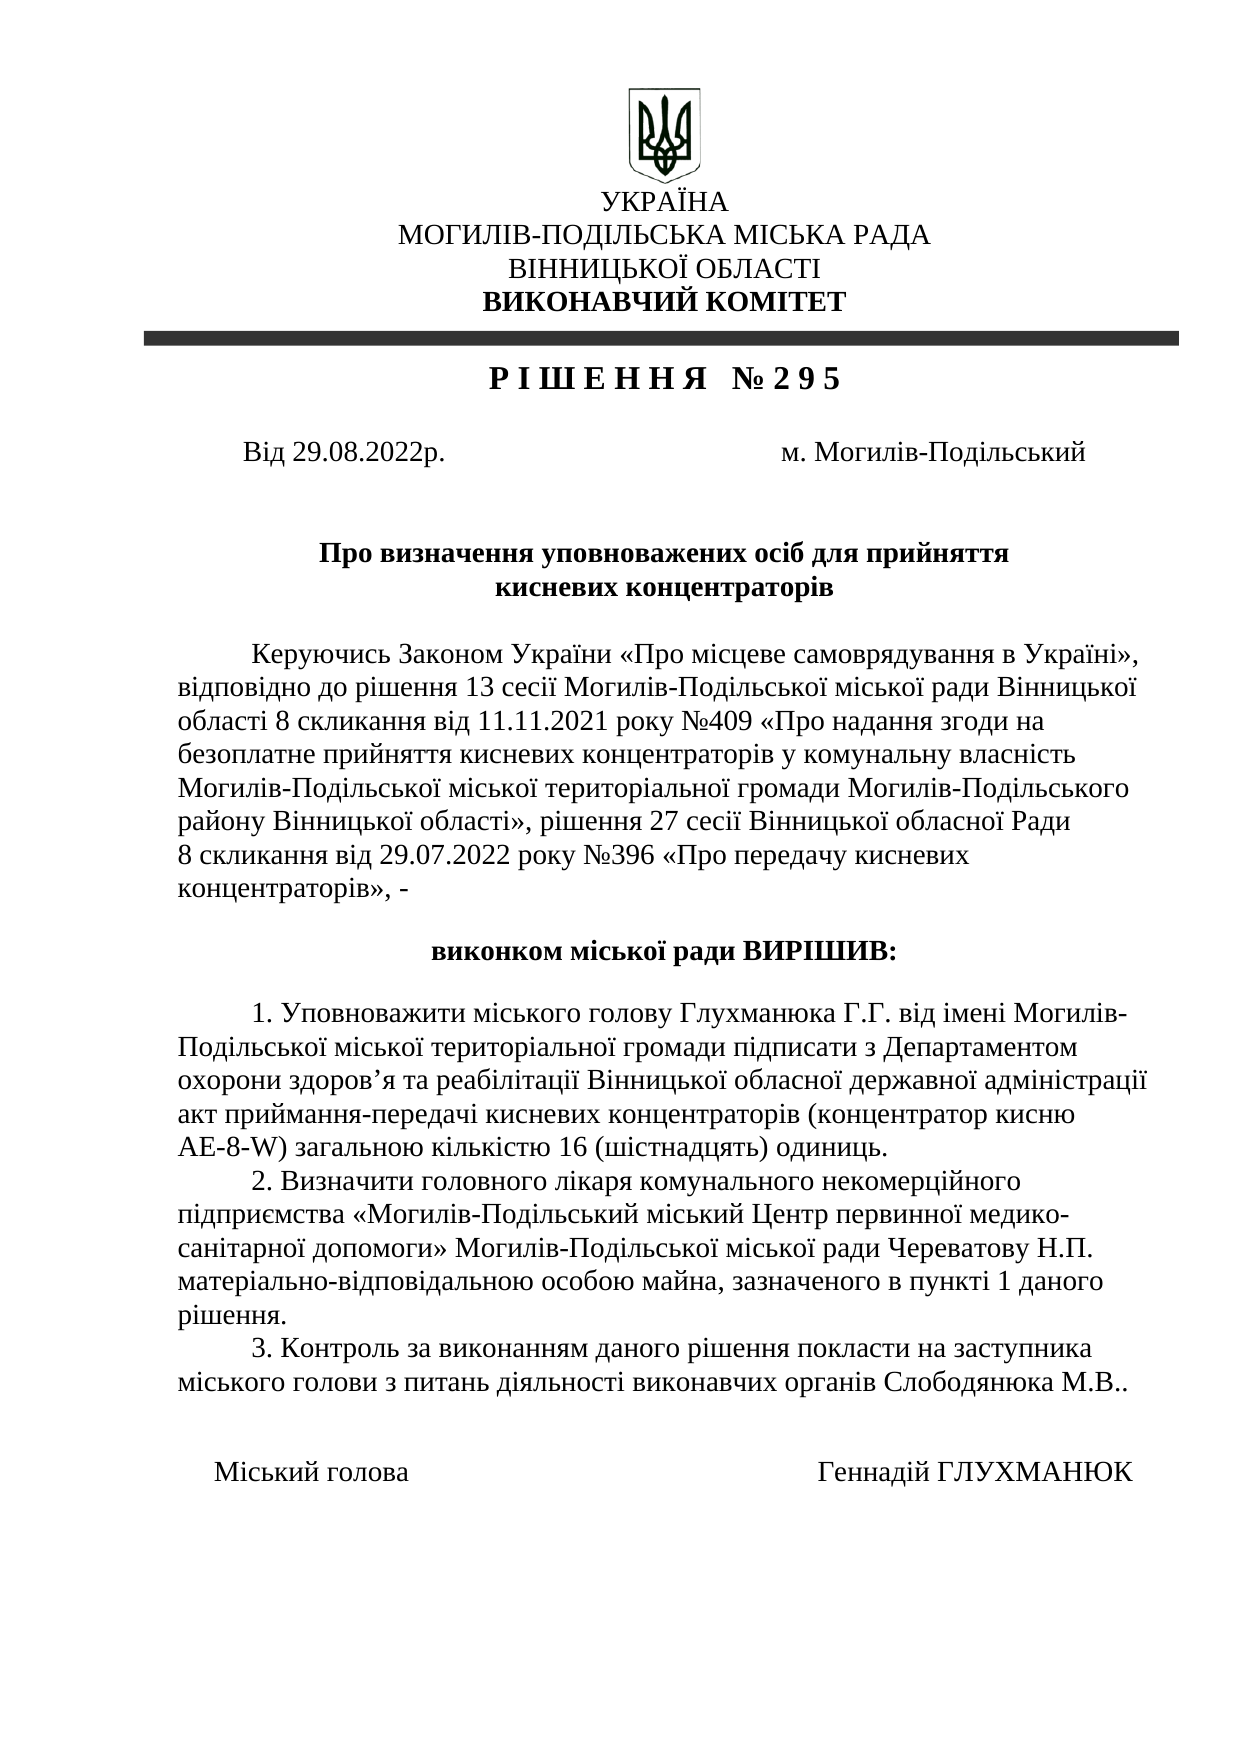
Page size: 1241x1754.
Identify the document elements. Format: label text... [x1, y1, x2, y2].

text Керуючись Законом України «Про місцеве самоврядування в Україні», відповідно до рішення 13 сесії Могилів-Подільської міської ради Вінницької області 8 скликання від 11.11.2021 року №409 «Про надання згоди на безоплатне прийняття кисневих концентраторів у комунальну власність Могилів-Подільської міської територіальної громади Могилів-Подільського району Вінницької області», рішення 27 сесії Вінницької обласної Ради [177, 636, 1152, 837]
text УКРАЇНА МОГИЛІВ-ПОДІЛЬСЬКА МІСЬКА РАДА ВІННИЦЬКОЇ ОБЛАСТІ [177, 184, 1152, 284]
text Від 29.08.2022р. м. Могилів-Подільський [177, 434, 1152, 468]
text АЕ-8-W) загальною кількістю 16 (шістнадцять) одиниць. [177, 1129, 1179, 1163]
text Міський голова Геннадій ГЛУХМАНЮК [177, 1454, 1152, 1487]
text 2. Визначити головного лікаря комунального некомерційного підприємства «Могилів-Подільський міський Центр первинної медико-санітарної допомоги» Могилів-Подільської міської ради Череватову Н.П. матеріально-відповідальною особою майна, зазначеного в пункті 1 даного рішення. [177, 1163, 1179, 1331]
text виконком міської ради ВИРІШИВ: [177, 933, 1152, 966]
text Про визначення уповноважених осіб для прийняття [177, 535, 1152, 569]
text РІШЕННЯ №295 [177, 346, 1152, 397]
text 3. Контроль за виконанням даного рішення покласти на заступника міського голови з питань діяльності виконавчих органів Слободянюка М.В.. [177, 1331, 1179, 1398]
picture [628, 88, 701, 184]
text 8 скликання від 29.07.2022 року №396 «Про передачу кисневих концентраторів», - [177, 837, 1152, 904]
text ВИКОНАВЧИЙ КОМІТЕТ [177, 284, 1152, 318]
text 1. Уповноважити міського голову Глухманюка Г.Г. від імені Могилів-Подільської міської територіальної громади підписати з Департаментом охорони здоров’я та реабілітації Вінницької обласної державної адміністрації акт приймання-передачі кисневих концентраторів (концентратор кисню [177, 995, 1179, 1129]
text кисневих концентраторів [177, 569, 1152, 602]
